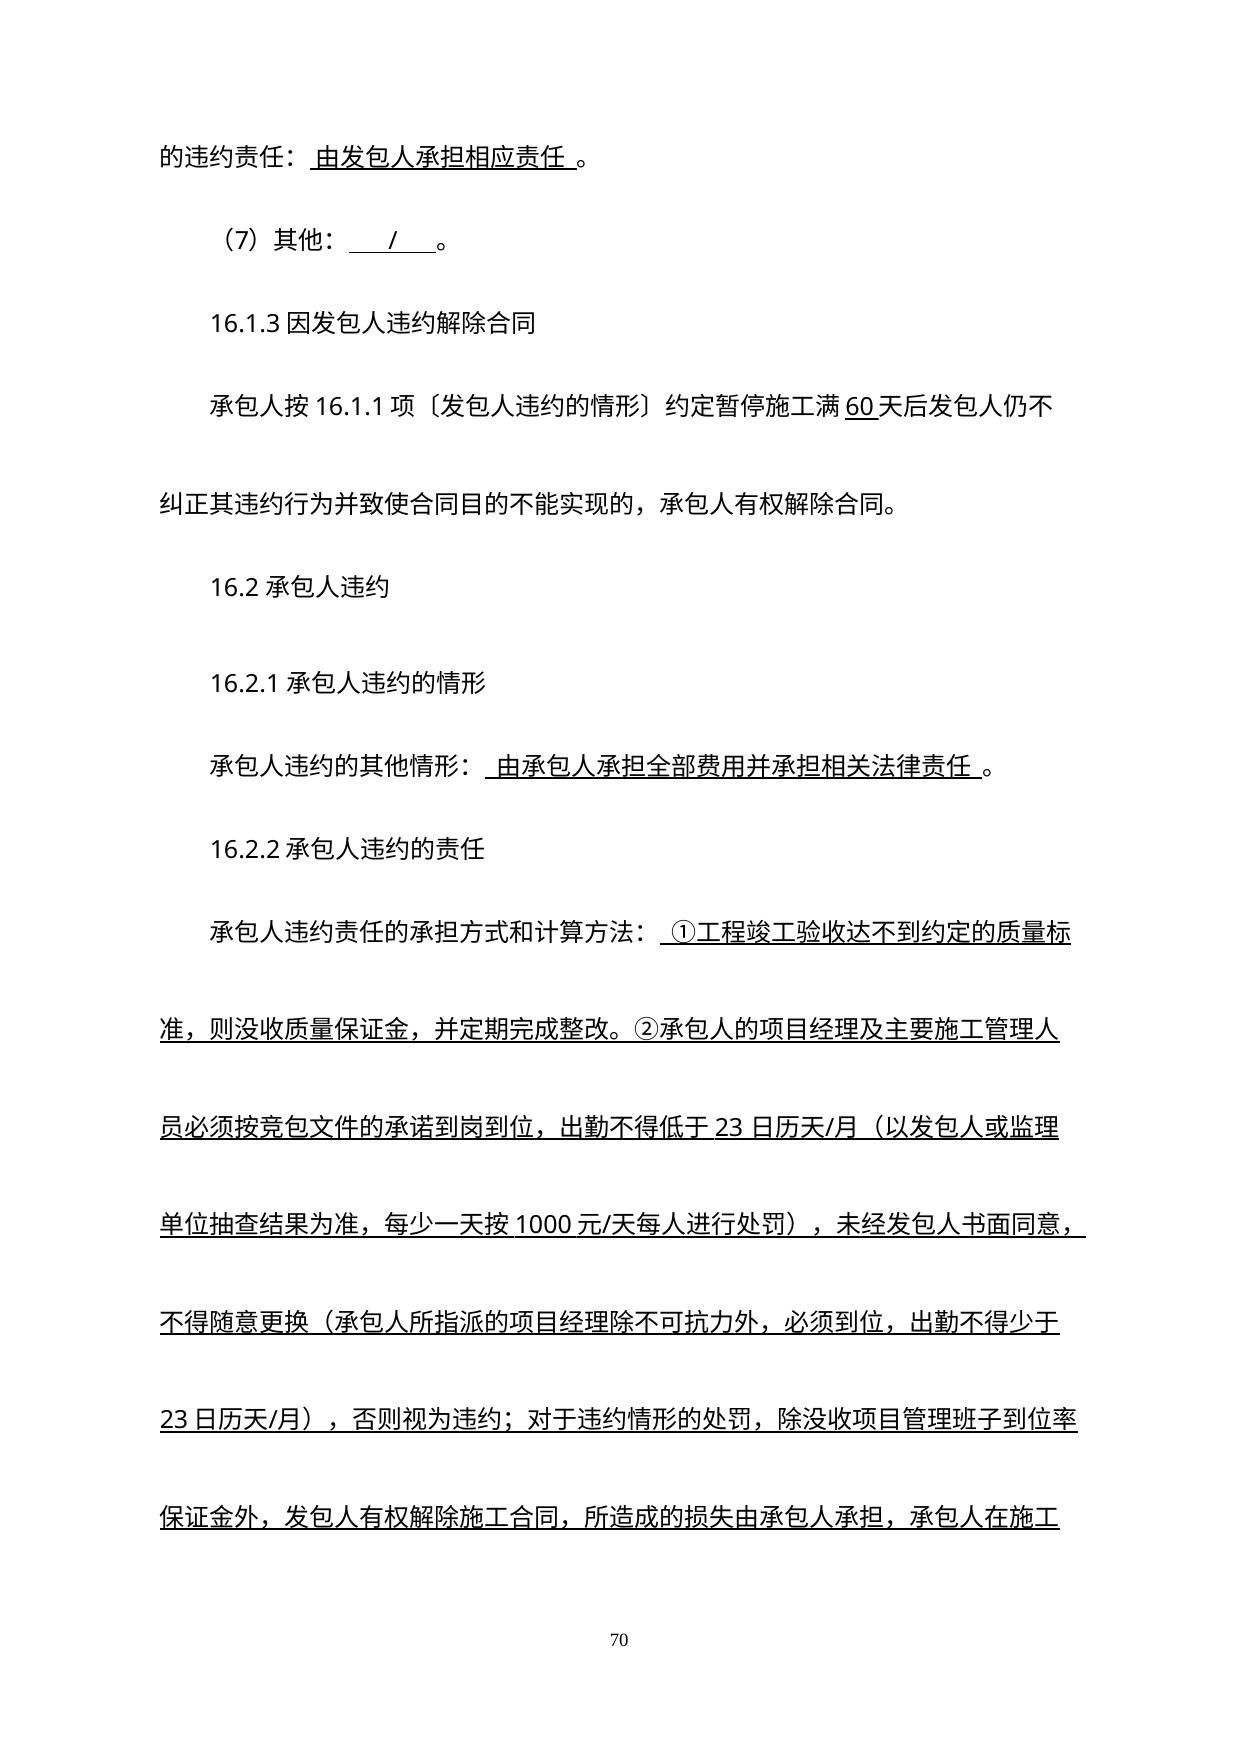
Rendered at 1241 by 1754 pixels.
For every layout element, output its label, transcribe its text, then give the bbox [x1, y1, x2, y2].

text （7）其他： / 。 [159, 206, 1078, 271]
text 承包人按16.1.1项〔发包人违约的情形〕约定暂停施工满60天后发包人仍不纠正其违约行为并致使合同目的不能实现的，承包人有权解除合同。 [159, 372, 1078, 535]
text 16.1.3 因发包人违约解除合同 [159, 289, 1078, 354]
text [159, 1432, 1078, 1548]
text 16.2.1 承包人违约的情形 [159, 649, 1078, 714]
text 16.2 承包人违约 [159, 553, 1078, 618]
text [159, 123, 1078, 188]
text 承包人违约的其他情形： 由承包人承担全部费用并承担相关法律责任 。 [159, 732, 1078, 797]
text 16.2.2承包人违约的责任 [159, 815, 1078, 880]
